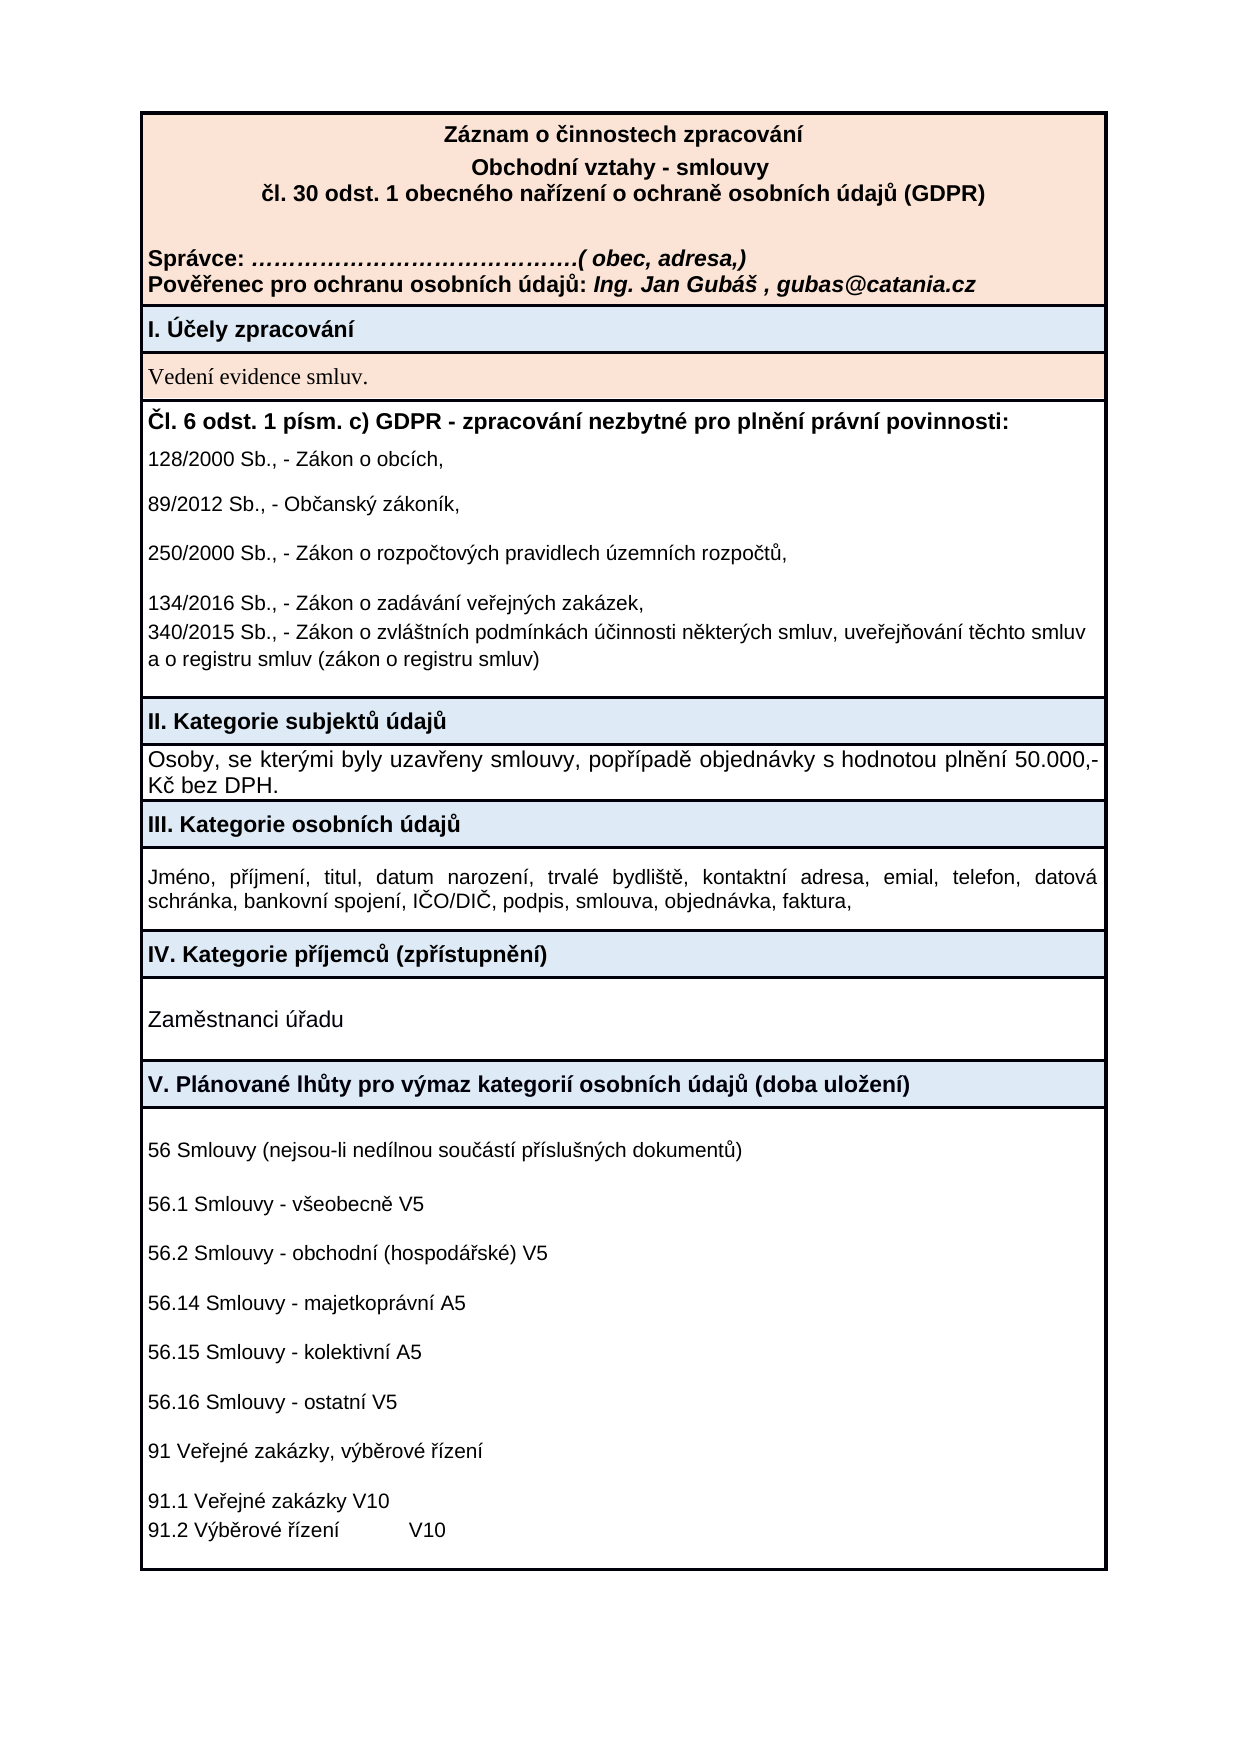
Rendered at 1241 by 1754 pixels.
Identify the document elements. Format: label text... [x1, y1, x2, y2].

table_cell I. Účely zpracování [143, 307, 1104, 351]
table_cell Čl. 6 odst. 1 písm. c) GDPR - zpracování nezbytné pro plnění právní povinnosti: 128/2000 Sb., - Zákon o obcích, 89/2012 Sb., - Občanský zákoník, 250/2000 Sb., - Zákon o rozpočtových pravidlech územních rozpočtů, 134/2016 Sb., - Zákon o zadávání veřejných zakázek, 340/2015 Sb., - Zákon o zvláštních podmínkách účinnosti některých smluv, uveřejňování těchto smluv a o registru smluv (zákon o registru smluv) [143, 402, 1104, 696]
table_cell Jméno, příjmení, titul, datum narození, trvalé bydliště, kontaktní adresa, emial, telefon, datová schránka, bankovní spojení, IČO/DIČ, podpis, smlouva, objednávka, faktura, [143, 849, 1104, 929]
table_header Záznam o činnostech zpracování Obchodní vztahy - smlouvy čl. 30 odst. 1 obecného nařízení o ochraně osobních údajů (GDPR) Správce: …………………………………….( obec, adresa,) Pověřenec pro ochranu osobních údajů: Ing. Jan Gubáš , gubas@catania.cz [143, 115, 1104, 304]
table_cell Zaměstnanci úřadu [143, 979, 1104, 1059]
table_cell Vedení evidence smluv. [143, 354, 1104, 398]
table_cell V. Plánované lhůty pro výmaz kategorií osobních údajů (doba uložení) [143, 1062, 1104, 1106]
table_cell III. Kategorie osobních údajů [143, 802, 1104, 846]
table_cell 56 Smlouvy (nejsou-li nedílnou součástí příslušných dokumentů) 56.1 Smlouvy - všeobecně V5 56.2 Smlouvy - obchodní (hospodářské) V5 56.14 Smlouvy - majetkoprávní A5 56.15 Smlouvy - kolektivní A5 56.16 Smlouvy - ostatní V5 91 Veřejné zakázky, výběrové řízení 91.1 Veřejné zakázky V10 91.2 Výběrové řízení V10 [143, 1109, 1104, 1568]
table_cell Osoby, se kterými byly uzavřeny smlouvy, popřípadě objednávky s hodnotou plnění 50.000,- Kč bez DPH. [143, 746, 1104, 799]
table_cell II. Kategorie subjektů údajů [143, 699, 1104, 743]
table_cell IV. Kategorie příjemců (zpřístupnění) [143, 932, 1104, 976]
